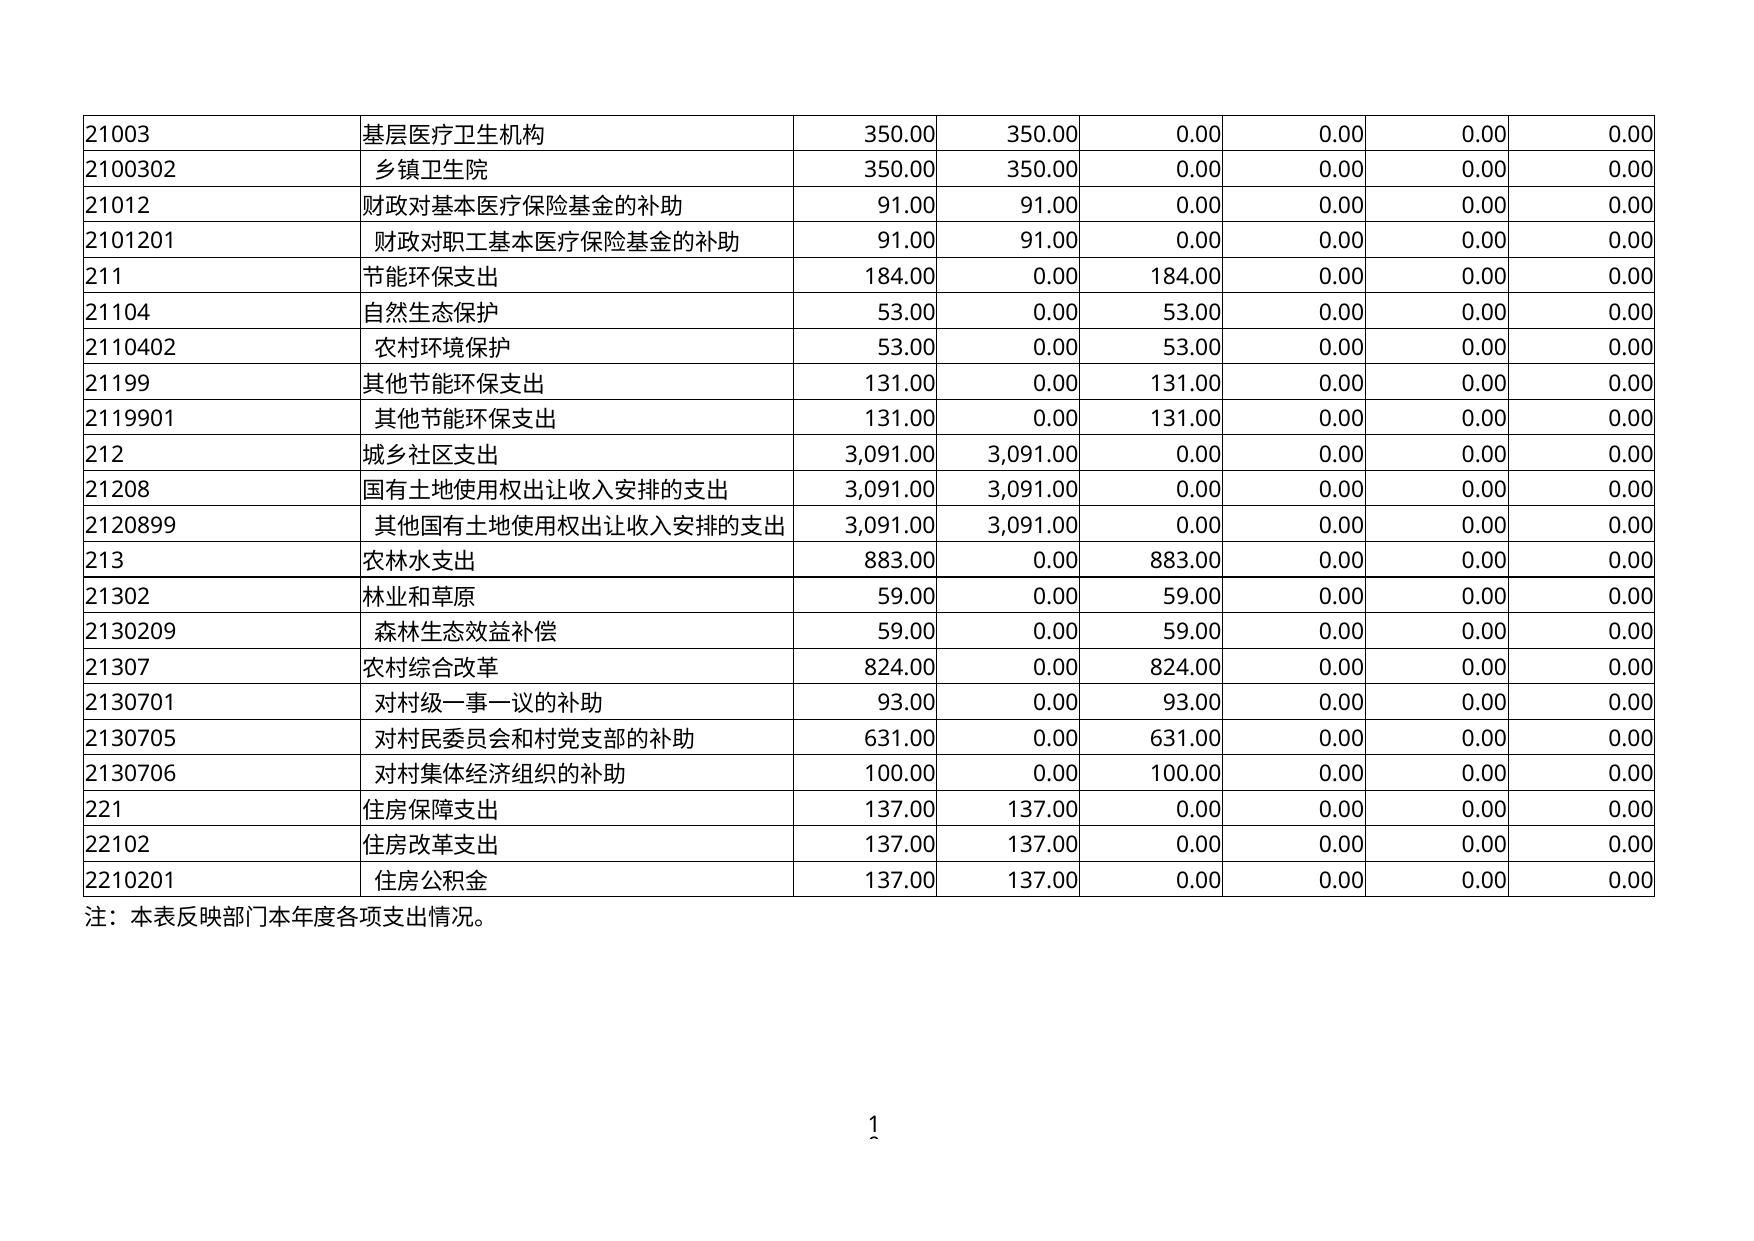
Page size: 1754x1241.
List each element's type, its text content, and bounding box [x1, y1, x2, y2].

table_cell 0.00 [1366, 222, 1508, 257]
table_cell 0.00 [1223, 116, 1365, 150]
table_cell 213 [84, 542, 360, 576]
table_cell 0.00 [1509, 329, 1654, 363]
table_cell 0.00 [1366, 826, 1508, 861]
table_cell 0.00 [1080, 506, 1222, 541]
table_cell 林业和草原 [361, 578, 793, 612]
table_cell 0.00 [1080, 791, 1222, 825]
table_cell 基层医疗卫生机构 [361, 116, 793, 150]
table_cell 0.00 [1366, 649, 1508, 683]
table_cell 2120899 [84, 506, 360, 541]
table_cell 53.00 [1080, 329, 1222, 363]
table_cell 3,091.00 [794, 506, 936, 541]
table_cell 93.00 [1080, 684, 1222, 718]
table_cell 22102 [84, 826, 360, 861]
table_cell 21104 [84, 293, 360, 328]
table_cell 0.00 [937, 720, 1079, 754]
table_cell 0.00 [1223, 684, 1365, 718]
table_cell 0.00 [1366, 471, 1508, 505]
table_cell 0.00 [1080, 862, 1222, 896]
table_cell 2130209 [84, 613, 360, 647]
table_cell 0.00 [1223, 791, 1365, 825]
table_cell 0.00 [1366, 862, 1508, 896]
table_cell 0.00 [1223, 506, 1365, 541]
table_cell 农村环境保护 [361, 329, 793, 363]
table_cell 221 [84, 791, 360, 825]
table_cell 0.00 [1366, 400, 1508, 434]
table_cell 53.00 [1080, 293, 1222, 328]
table_cell 21003 [84, 116, 360, 150]
table_cell 0.00 [1223, 293, 1365, 328]
table_cell 自然生态保护 [361, 293, 793, 328]
table_cell 59.00 [794, 578, 936, 612]
table_cell 0.00 [1223, 329, 1365, 363]
table_cell 21199 [84, 364, 360, 399]
table_cell 0.00 [937, 578, 1079, 612]
table_cell 住房改革支出 [361, 826, 793, 861]
table_cell 0.00 [1080, 187, 1222, 221]
table_cell 0.00 [1366, 435, 1508, 470]
table_cell 财政对基本医疗保险基金的补助 [361, 187, 793, 221]
table_cell 0.00 [937, 329, 1079, 363]
table_cell 137.00 [794, 826, 936, 861]
table_cell 883.00 [794, 542, 936, 576]
table_cell 3,091.00 [937, 471, 1079, 505]
table_cell 住房公积金 [361, 862, 793, 896]
table_cell 住房保障支出 [361, 791, 793, 825]
table_cell 0.00 [937, 649, 1079, 683]
table_cell 0.00 [1509, 435, 1654, 470]
table_cell 0.00 [1080, 471, 1222, 505]
table_cell 0.00 [1509, 578, 1654, 612]
table_cell 0.00 [1080, 435, 1222, 470]
table_cell 211 [84, 258, 360, 292]
table_cell 节能环保支出 [361, 258, 793, 292]
table_cell 乡镇卫生院 [361, 151, 793, 186]
table_cell 对村级一事一议的补助 [361, 684, 793, 718]
table_cell 93.00 [794, 684, 936, 718]
table_cell 0.00 [1223, 187, 1365, 221]
table_cell 2130706 [84, 755, 360, 789]
table_cell 0.00 [937, 400, 1079, 434]
table_cell 2130701 [84, 684, 360, 718]
table_cell 0.00 [1223, 258, 1365, 292]
table_cell 0.00 [1509, 364, 1654, 399]
table_cell 0.00 [1223, 649, 1365, 683]
table_cell 0.00 [1509, 506, 1654, 541]
table_cell 91.00 [937, 222, 1079, 257]
table_cell 0.00 [937, 613, 1079, 647]
table_cell 137.00 [937, 862, 1079, 896]
table_cell 0.00 [1223, 435, 1365, 470]
table_cell 2130705 [84, 720, 360, 754]
table_cell 824.00 [794, 649, 936, 683]
table_cell 2101201 [84, 222, 360, 257]
table_cell 883.00 [1080, 542, 1222, 576]
table_cell 0.00 [1366, 755, 1508, 789]
table_cell 91.00 [794, 222, 936, 257]
table_cell 350.00 [794, 116, 936, 150]
table_cell 0.00 [1366, 116, 1508, 150]
table_cell 0.00 [1080, 222, 1222, 257]
table_cell 100.00 [794, 755, 936, 789]
table_cell 0.00 [1366, 151, 1508, 186]
table_cell 59.00 [1080, 613, 1222, 647]
table_cell 对村集体经济组织的补助 [361, 755, 793, 789]
table_cell 其他国有土地使用权出让收入安排的支出 [361, 506, 793, 541]
table_cell 0.00 [937, 293, 1079, 328]
table_cell 212 [84, 435, 360, 470]
table_cell 0.00 [1223, 222, 1365, 257]
table_cell 2110402 [84, 329, 360, 363]
table_cell 0.00 [1223, 542, 1365, 576]
table_cell 0.00 [1366, 329, 1508, 363]
table_cell 631.00 [794, 720, 936, 754]
table_cell 0.00 [1509, 222, 1654, 257]
table_cell 3,091.00 [794, 471, 936, 505]
table_cell 0.00 [1366, 613, 1508, 647]
table_cell 0.00 [1509, 649, 1654, 683]
table_cell 0.00 [1509, 684, 1654, 718]
table_cell 0.00 [1223, 826, 1365, 861]
table_cell 0.00 [1509, 258, 1654, 292]
table_cell 0.00 [1223, 400, 1365, 434]
table_cell 0.00 [1223, 720, 1365, 754]
table_cell 0.00 [1509, 116, 1654, 150]
table_cell 53.00 [794, 329, 936, 363]
table_cell 91.00 [937, 187, 1079, 221]
table_cell 0.00 [1509, 720, 1654, 754]
table_cell 0.00 [1223, 364, 1365, 399]
table_cell 131.00 [794, 400, 936, 434]
table_cell 其他节能环保支出 [361, 400, 793, 434]
table_cell 21302 [84, 578, 360, 612]
table_cell 350.00 [937, 116, 1079, 150]
table_cell 0.00 [1509, 826, 1654, 861]
table_cell 农村综合改革 [361, 649, 793, 683]
table_cell 0.00 [1509, 542, 1654, 576]
table_cell 0.00 [1366, 542, 1508, 576]
table_cell 0.00 [1509, 755, 1654, 789]
table_cell 137.00 [937, 791, 1079, 825]
table_cell 0.00 [1366, 293, 1508, 328]
table_cell 2210201 [84, 862, 360, 896]
table_cell 0.00 [937, 364, 1079, 399]
table_cell 其他节能环保支出 [361, 364, 793, 399]
table_cell 0.00 [937, 684, 1079, 718]
table_cell 21012 [84, 187, 360, 221]
table_cell 0.00 [1509, 187, 1654, 221]
table_cell 3,091.00 [937, 506, 1079, 541]
table_cell 184.00 [1080, 258, 1222, 292]
table_cell 0.00 [1509, 613, 1654, 647]
table_cell 0.00 [1223, 578, 1365, 612]
table_cell 0.00 [937, 258, 1079, 292]
table_cell 53.00 [794, 293, 936, 328]
table_cell 0.00 [1080, 116, 1222, 150]
table_cell 0.00 [1366, 187, 1508, 221]
table_cell 59.00 [794, 613, 936, 647]
table_cell 631.00 [1080, 720, 1222, 754]
table_cell 184.00 [794, 258, 936, 292]
table_cell 农林水支出 [361, 542, 793, 576]
table_cell 0.00 [1509, 791, 1654, 825]
table_cell 0.00 [937, 755, 1079, 789]
table_cell 3,091.00 [794, 435, 936, 470]
table_cell 0.00 [1366, 720, 1508, 754]
table_cell 350.00 [937, 151, 1079, 186]
table_cell 59.00 [1080, 578, 1222, 612]
table_cell 注：本表反映部门本年度各项支出情况。 [83, 897, 1655, 932]
table_cell 0.00 [1223, 862, 1365, 896]
table_cell 0.00 [1080, 151, 1222, 186]
table_cell 0.00 [1366, 578, 1508, 612]
table_cell 137.00 [794, 791, 936, 825]
table_cell 0.00 [937, 542, 1079, 576]
table_cell 0.00 [1223, 755, 1365, 789]
table_cell 国有土地使用权出让收入安排的支出 [361, 471, 793, 505]
table_cell 131.00 [1080, 364, 1222, 399]
table_cell 0.00 [1509, 862, 1654, 896]
table_cell 0.00 [1366, 364, 1508, 399]
table_cell 0.00 [1366, 506, 1508, 541]
table_cell 城乡社区支出 [361, 435, 793, 470]
table_cell 0.00 [1080, 826, 1222, 861]
table_cell 824.00 [1080, 649, 1222, 683]
table_cell 0.00 [1223, 613, 1365, 647]
table_cell 0.00 [1223, 471, 1365, 505]
table_cell 91.00 [794, 187, 936, 221]
table_cell 131.00 [794, 364, 936, 399]
table_cell 137.00 [937, 826, 1079, 861]
table_cell 0.00 [1366, 684, 1508, 718]
table_cell 0.00 [1509, 151, 1654, 186]
table_cell 350.00 [794, 151, 936, 186]
table_cell 0.00 [1223, 151, 1365, 186]
table_cell 2119901 [84, 400, 360, 434]
table_cell 0.00 [1366, 791, 1508, 825]
table_cell 21307 [84, 649, 360, 683]
table_cell 对村民委员会和村党支部的补助 [361, 720, 793, 754]
table_cell 0.00 [1366, 258, 1508, 292]
table_cell 100.00 [1080, 755, 1222, 789]
table_cell 0.00 [1509, 293, 1654, 328]
table_cell 森林生态效益补偿 [361, 613, 793, 647]
table_cell 2100302 [84, 151, 360, 186]
table_cell 131.00 [1080, 400, 1222, 434]
table_cell 财政对职工基本医疗保险基金的补助 [361, 222, 793, 257]
table_cell 137.00 [794, 862, 936, 896]
table_cell 0.00 [1509, 400, 1654, 434]
table_cell 0.00 [1509, 471, 1654, 505]
table_cell 21208 [84, 471, 360, 505]
table_cell 3,091.00 [937, 435, 1079, 470]
